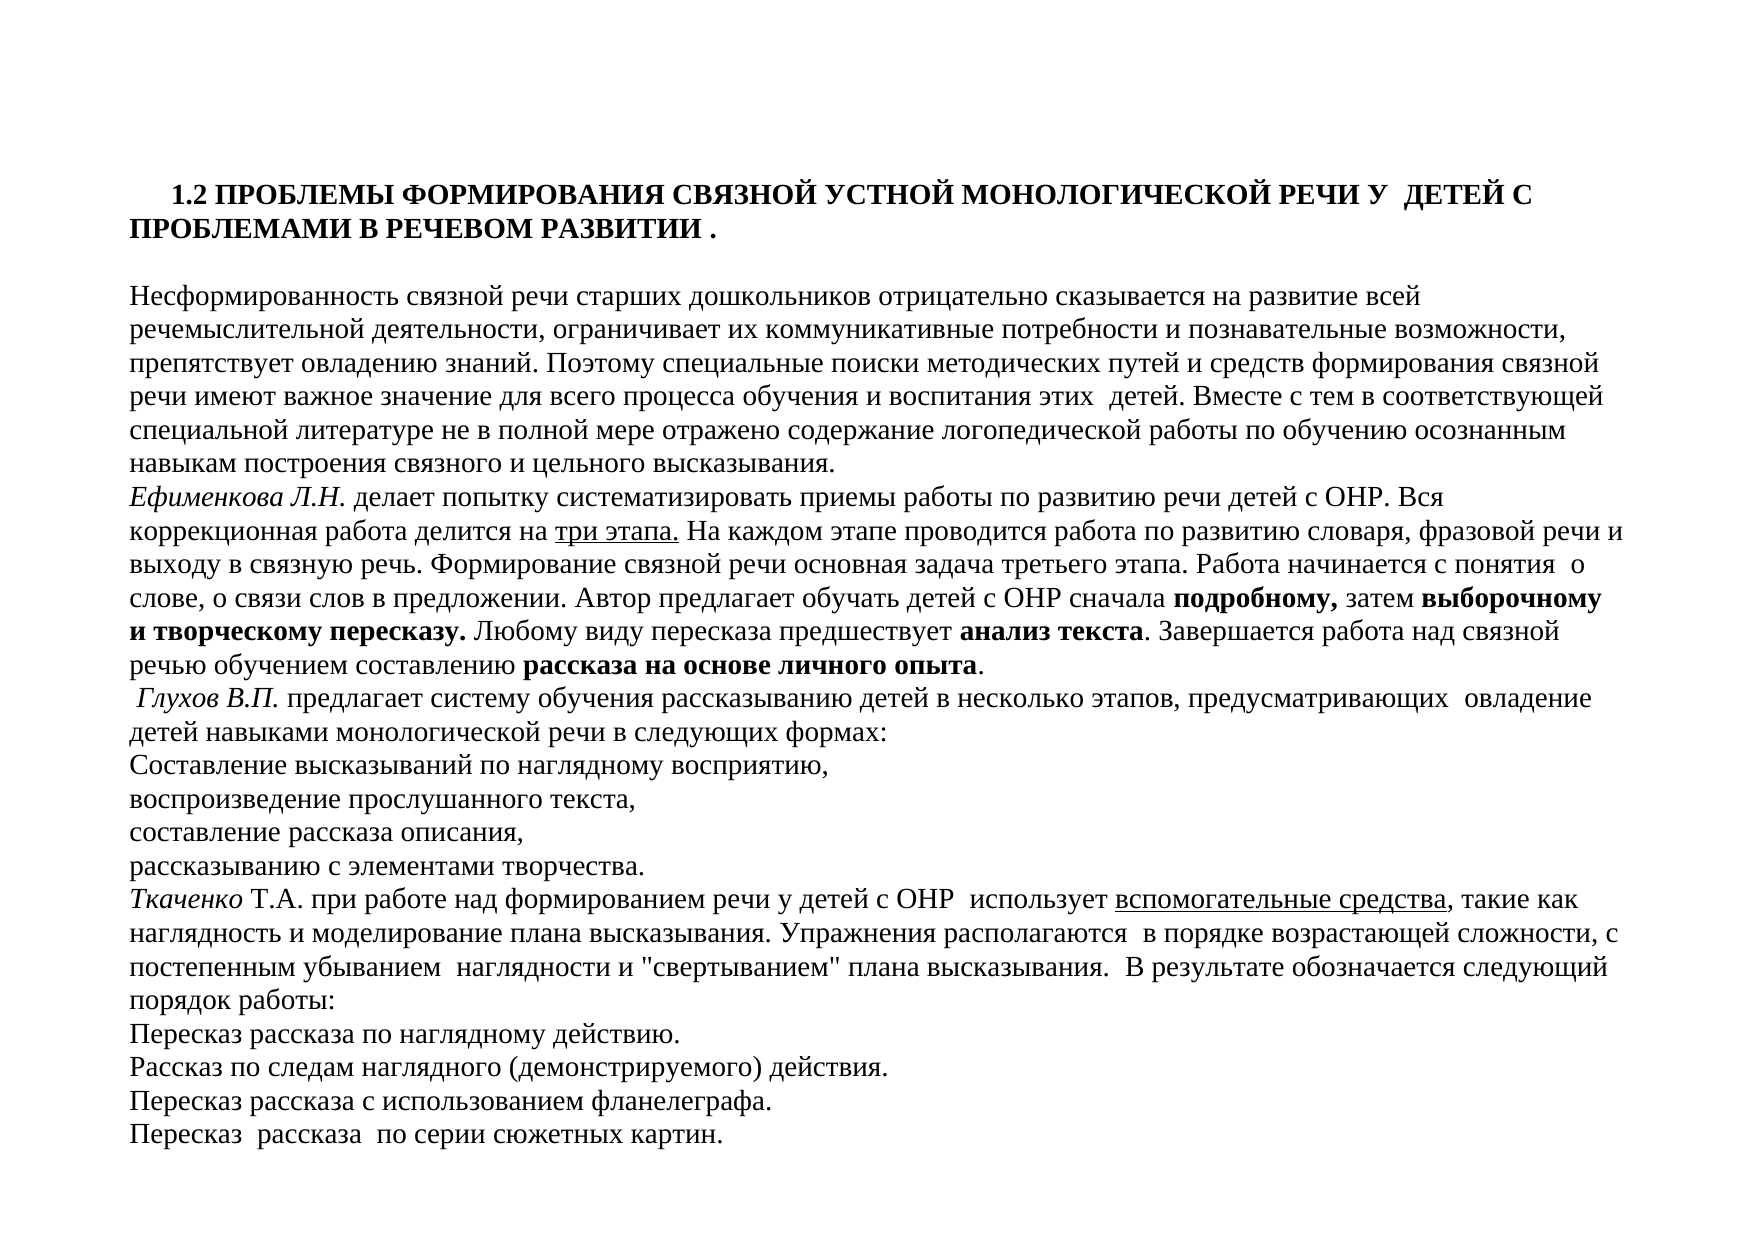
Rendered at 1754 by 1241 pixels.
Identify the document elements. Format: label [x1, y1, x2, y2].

text [129, 177, 1625, 1150]
